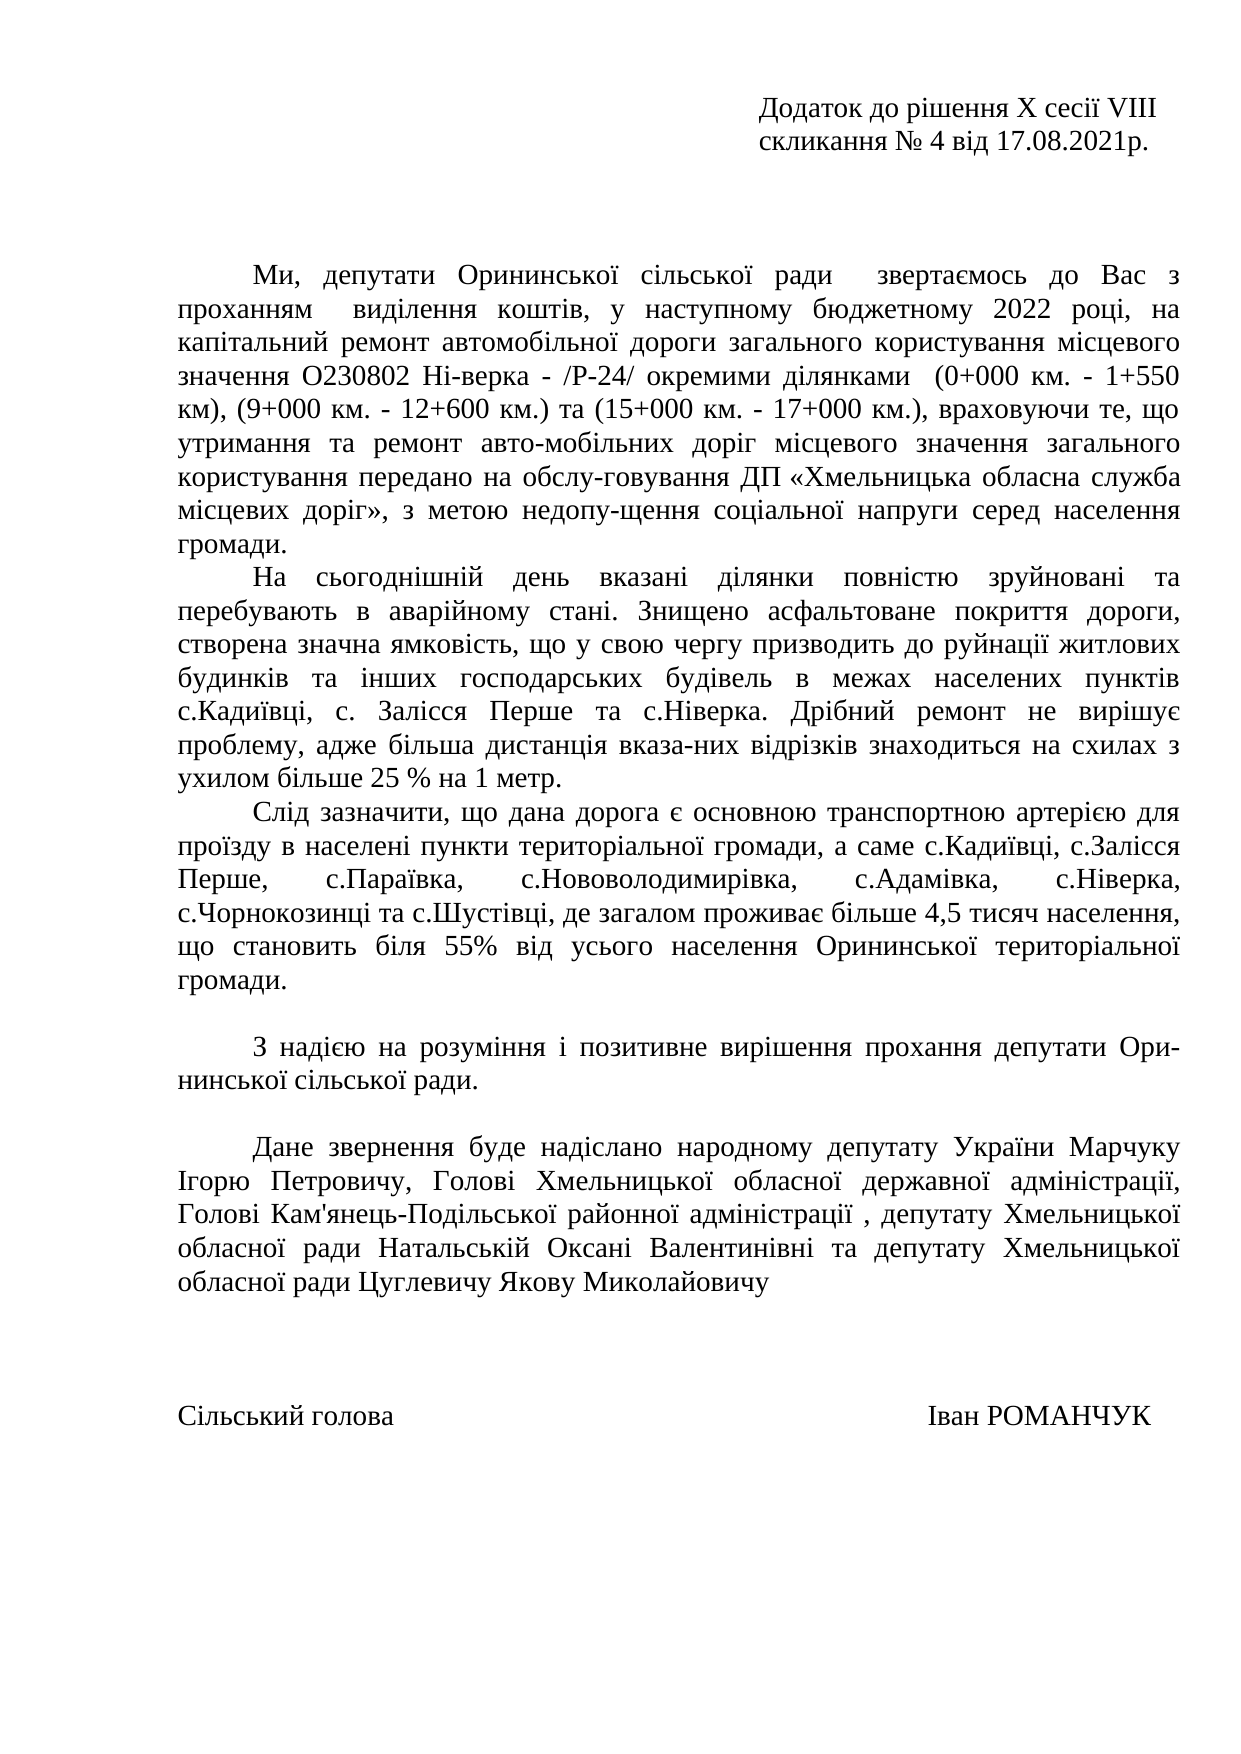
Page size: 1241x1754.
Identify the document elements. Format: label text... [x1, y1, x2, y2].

text Додаток до рішення Х сесії VIII скликання № 4 від 17.08.2021р. [758, 90, 1181, 157]
text Ми, депутати Орининської сільської ради звертаємось до Вас з проханням виділення коштів, у наступному бюджетному 2022 році, на капітальний ремонт автомобільної дороги загального користування місцевого значення О230802 Ні-верка - /Р-24/ окремими ділянками (0+000 км. - 1+550 км), (9+000 км. - 12+600 км.) та (15+000 км. - 17+000 км.), враховуючи те, що утримання та ремонт авто-мобільних доріг місцевого значення загального користування передано на обслу-говування ДП «Хмельницька обласна служба місцевих доріг», з метою недопу-щення соціальної напруги серед населення громади. [177, 257, 1181, 559]
text Сільський голова Іван РОМАНЧУК [177, 1398, 1181, 1431]
text На сьогоднішній день вказані ділянки повністю зруйновані та перебувають в аварійному стані. Знищено асфальтоване покриття дороги, створена значна ямковість, що у свою чергу призводить до руйнації житлових будинків та інших господарських будівель в межах населених пунктів с.Кадиївці, с. Залісся Перше та с.Ніверка. Дрібний ремонт не вирішує проблему, адже більша дистанція вказа-них відрізків знаходиться на схилах з ухилом більше 25 % на 1 метр. [177, 559, 1181, 794]
text З надією на розуміння і позитивне вирішення прохання депутати Ори-нинської сільської ради. [177, 1029, 1181, 1096]
text Дане звернення буде надіслано народному депутату України Марчуку Ігорю Петровичу, Голові Хмельницької обласної державної адміністрації, Голові Кам'янець-Подільської районної адміністрації , депутату Хмельницької обласної ради Натальській Оксані Валентинівні та депутату Хмельницької обласної ради Цуглевичу Якову Миколайовичу [177, 1129, 1181, 1297]
text Слід зазначити, що дана дорога є основною транспортною артерією для проїзду в населені пункти територіальної громади, а саме с.Кадиївці, с.Залісся Перше, с.Параївка, с.Нововолодимирівка, с.Адамівка, с.Ніверка, с.Чорнокозинці та с.Шустівці, де загалом проживає більше 4,5 тисяч населення, що становить біля 55% від усього населення Орининської територіальної громади. [177, 794, 1181, 995]
